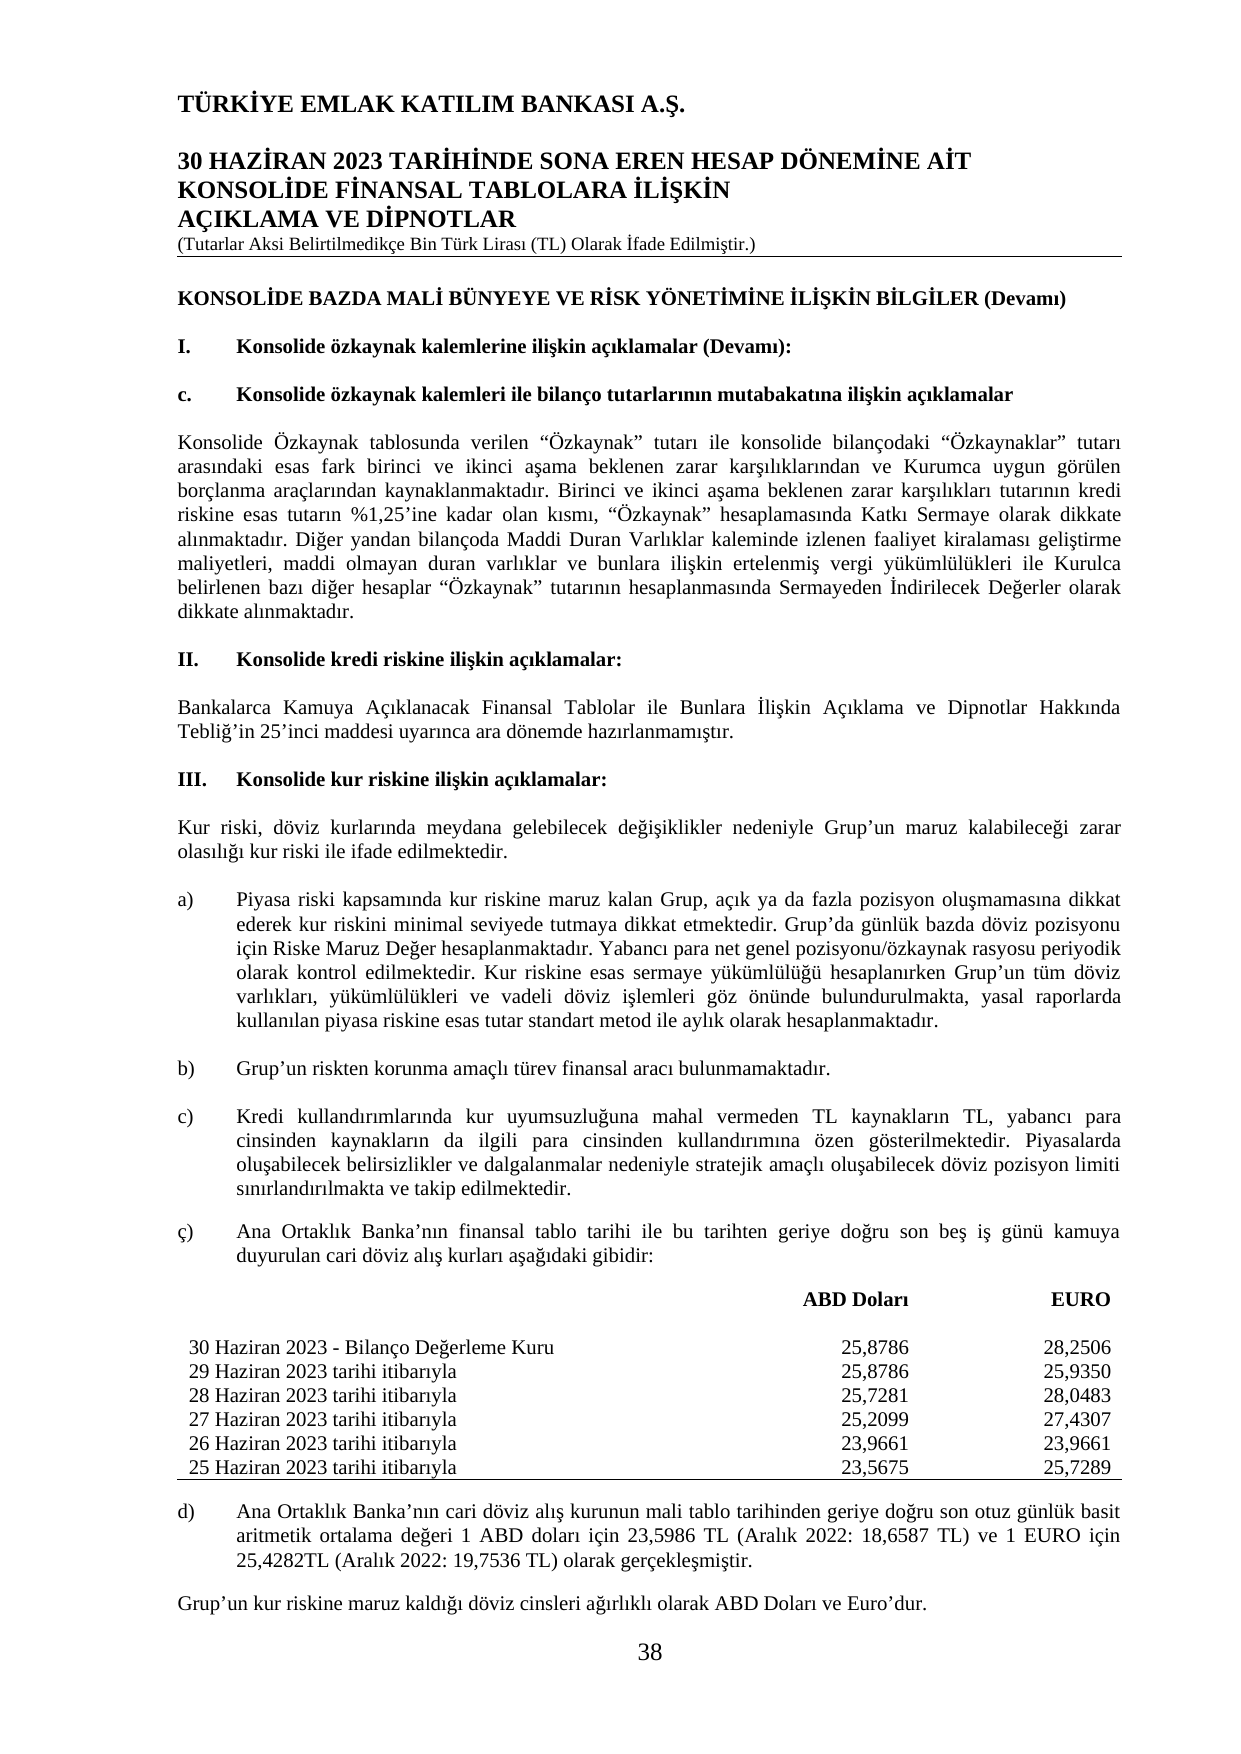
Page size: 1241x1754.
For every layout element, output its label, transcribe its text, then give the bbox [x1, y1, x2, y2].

text Grup’un kur riskine maruz kaldığı döviz cinsleri ağırlıklı olarak ABD Doları ve Euro’dur. [177, 1591, 1127, 1615]
text Kur riski, döviz kurlarında meydana gelebilecek değişiklikler nedeniyle Grup’un maruz kalabileceği zarar olasılığı kur riski ile ifade edilmektedir. [177, 815, 1122, 863]
text KONSOLİDE BAZDA MALİ BÜNYEYE VE RİSK YÖNETİMİNE İLİŞKİN BİLGİLER (Devamı) [177, 286, 1122, 310]
text a) Piyasa riski kapsamında kur riskine maruz kalan Grup, açık ya da fazla pozisyon oluşmamasına dikkat ederek kur riskini minimal seviyede tutmaya dikkat etmektedir. Grup’da günlük bazda döviz pozisyonu için Riske Maruz Değer hesaplanmaktadır. Yabancı para net genel pozisyonu/özkaynak rasyosu periyodik olarak kontrol edilmektedir. Kur riskine esas sermaye yükümlülüğü hesaplanırken Grup’un tüm döviz varlıkları, yükümlülükleri ve vadeli döviz işlemleri göz önünde bulundurulmakta, yasal raporlarda kullanılan piyasa riskine esas tutar standart metod ile aylık olarak hesaplanmaktadır. [177, 887, 1122, 1032]
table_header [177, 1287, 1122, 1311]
text d) Ana Ortaklık Banka’nın cari döviz alış kurunun mali tablo tarihinden geriye doğru son otuz günlük basit aritmetik ortalama değeri 1 ABD doları için 23,5986 TL (Aralık 2022: 18,6587 TL) ve 1 EURO için 25,4282TL (Aralık 2022: 19,7536 TL) olarak gerçekleşmiştir. [177, 1499, 1122, 1572]
text b) Grup’un riskten korunma amaçlı türev finansal aracı bulunmamaktadır. [177, 1056, 1122, 1080]
text c) Kredi kullandırımlarında kur uyumsuzluğuna mahal vermeden TL kaynakların TL, yabancı para cinsinden kaynakların da ilgili para cinsinden kullandırımına özen gösterilmektedir. Piyasalarda oluşabilecek belirsizlikler ve dalgalanmalar nedeniyle stratejik amaçlı oluşabilecek döviz pozisyon limiti sınırlandırılmakta ve takip edilmektedir. [177, 1104, 1122, 1200]
text III. Konsolide kur riskine ilişkin açıklamalar: [177, 767, 1122, 791]
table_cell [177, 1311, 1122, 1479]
text Bankalarca Kamuya Açıklanacak Finansal Tablolar ile Bunlara İlişkin Açıklama ve Dipnotlar Hakkında Tebliğ’in 25’inci maddesi uyarınca ara dönemde hazırlanmamıştır. [177, 695, 1122, 743]
list Konsolide kredi riskine ilişkin açıklamalar: [177, 647, 1122, 671]
text ç) Ana Ortaklık Banka’nın finansal tablo tarihi ile bu tarihten geriye doğru son beş iş günü kamuya duyurulan cari döviz alış kurları aşağıdaki gibidir: [177, 1219, 1122, 1267]
text Konsolide Özkaynak tablosunda verilen “Özkaynak” tutarı ile konsolide bilançodaki “Özkaynaklar” tutarı arasındaki esas fark birinci ve ikinci aşama beklenen zarar karşılıklarından ve Kurumca uygun görülen borçlanma araçlarından kaynaklanmaktadır. Birinci ve ikinci aşama beklenen zarar karşılıkları tutarının kredi riskine esas tutarın %1,25’ine kadar olan kısmı, “Özkaynak” hesaplamasında Katkı Sermaye olarak dikkate alınmaktadır. Diğer yandan bilançoda Maddi Duran Varlıklar kaleminde izlenen faaliyet kiralaması geliştirme maliyetleri, maddi olmayan duran varlıklar ve bunlara ilişkin ertelenmiş vergi yükümlülükleri ile Kurulca belirlenen bazı diğer hesaplar “Özkaynak” tutarının hesaplanmasında Sermayeden İndirilecek Değerler olarak dikkate alınmaktadır. [177, 502, 1122, 623]
subtitle Konsolide özkaynak kalemleri ile bilanço tutarlarının mutabakatına ilişkin açıklamalar [177, 382, 1122, 406]
list Konsolide özkaynak kalemlerine ilişkin açıklamalar (Devamı): [177, 334, 1122, 358]
